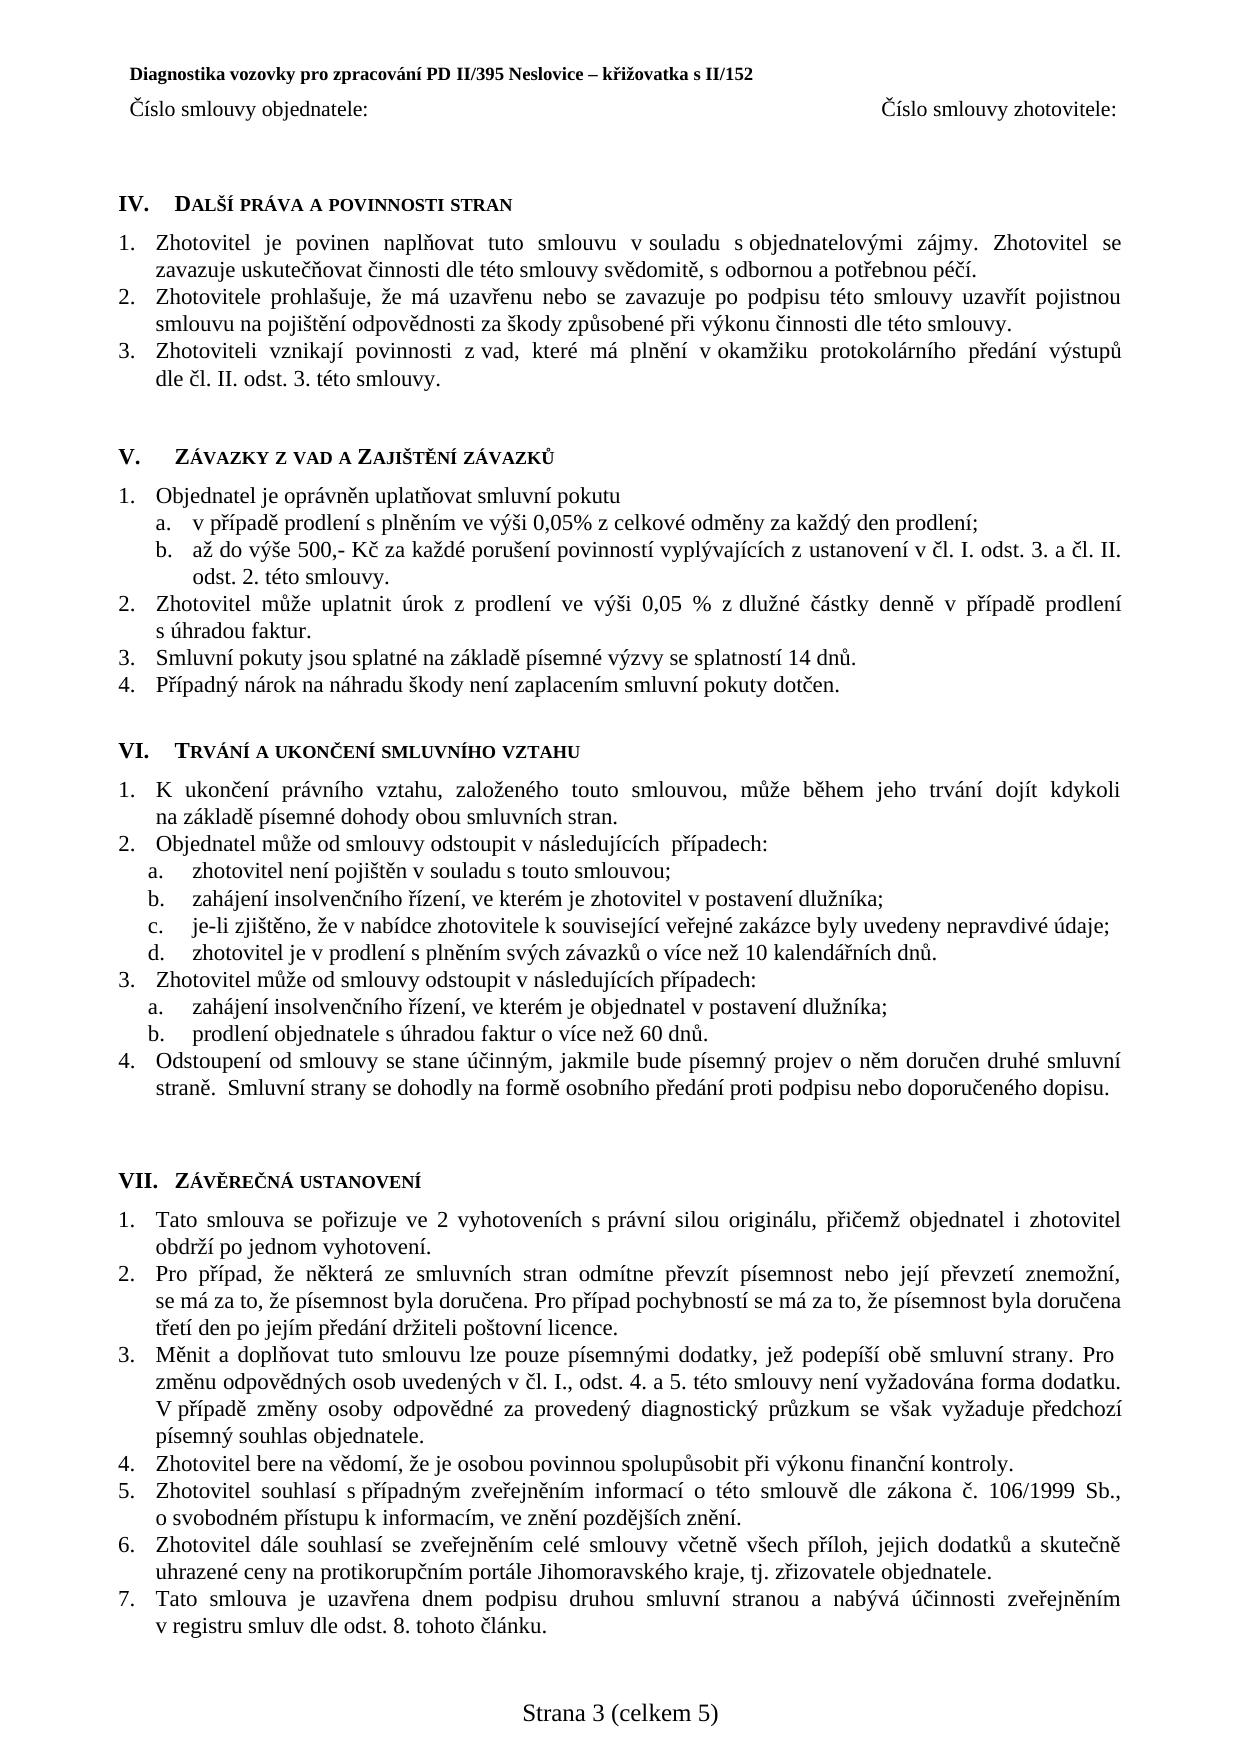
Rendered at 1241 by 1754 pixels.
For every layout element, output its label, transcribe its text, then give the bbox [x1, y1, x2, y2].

list Zhotovitel může uplatnit úrok z prodlení ve výši 0,05 % z dlužné částky denně v případě prodlení s úhradou faktur. [118, 590, 1122, 644]
list Závěrečná ustanovení [118, 1167, 1122, 1193]
list Zhotovitele prohlašuje, že má uzavřenu nebo se zavazuje po podpisu této smlouvy uzavřít pojistnou smlouvu na pojištění odpovědnosti za škody způsobené při výkonu činnosti dle této smlouvy. [118, 283, 1122, 337]
list prodlení objednatele s úhradou faktur o více než 60 dnů. [148, 1020, 1122, 1047]
list K ukončení právního vztahu, založeného touto smlouvou, může během jeho trvání dojít kdykoli na základě písemné dohody obou smluvních stran. [118, 776, 1122, 830]
list Zhotovitel souhlasí s případným zveřejněním informací o této smlouvě dle zákona č. 106/1999 Sb., o svobodném přístupu k informacím, ve znění pozdějších znění. [118, 1476, 1122, 1531]
list Zhotovitel může od smlouvy odstoupit v následujících případech: [118, 966, 1122, 993]
list Smluvní pokuty jsou splatné na základě písemné výzvy se splatností 14 dnů. [118, 644, 1122, 671]
list Další práva a povinnosti stran [118, 190, 1122, 216]
list v případě prodlení s plněním ve výši 0,05% z celkové odměny za každý den prodlení; [155, 509, 1122, 536]
list Zhotovitel bere na vědomí, že je osobou povinnou spolupůsobit při výkonu finanční kontroly. [118, 1449, 1122, 1476]
list Zhotoviteli vznikají povinnosti z vad, které má plnění v okamžiku protokolárního předání výstupů dle čl. II. odst. 3. této smlouvy. [118, 337, 1122, 391]
list zahájení insolvenčního řízení, ve kterém je zhotovitel v postavení dlužníka; [148, 884, 1122, 911]
list zhotovitel není pojištěn v souladu s touto smlouvou; [148, 857, 1122, 884]
list až do výše 500,- Kč za každé porušení povinností vyplývajících z ustanovení v čl. I. odst. 3. a čl. II. odst. 2. této smlouvy. [155, 536, 1122, 590]
list zhotovitel je v prodlení s plněním svých závazků o více než 10 kalendářních dnů. [148, 938, 1122, 966]
list Trvání a ukončení smluvního vztahu [118, 737, 1122, 763]
list je-li zjištěno, že v nabídce zhotovitele k související veřejné zakázce byly uvedeny nepravdivé údaje; [148, 911, 1122, 938]
list Tato smlouva se pořizuje ve 2 vyhotoveních s právní silou originálu, přičemž objednatel i zhotovitel obdrží po jednom vyhotovení. [118, 1206, 1122, 1260]
list Zhotovitel je povinen naplňovat tuto smlouvu v souladu s objednatelovými zájmy. Zhotovitel se zavazuje uskutečňovat činnosti dle této smlouvy svědomitě, s odbornou a potřebnou péčí. [118, 229, 1122, 283]
list Tato smlouva je uzavřena dnem podpisu druhou smluvní stranou a nabývá účinnosti zveřejněním v registru smluv dle odst. 8. tohoto článku. [118, 1585, 1122, 1639]
list Objednatel může od smlouvy odstoupit v následujících případech: [118, 830, 1122, 857]
list Případný nárok na náhradu škody není zaplacením smluvní pokuty dotčen. [118, 671, 1122, 698]
list zahájení insolvenčního řízení, ve kterém je objednatel v postavení dlužníka; [148, 993, 1122, 1020]
list Pro případ, že některá ze smluvních stran odmítne převzít písemnost nebo její převzetí znemožní, se má za to, že písemnost byla doručena. Pro případ pochybností se má za to, že písemnost byla doručena třetí den po jejím předání držiteli poštovní licence. [118, 1260, 1122, 1341]
list Měnit a doplňovat tuto smlouvu lze pouze písemnými dodatky, jež podepíší obě smluvní strany. Pro změnu odpovědných osob uvedených v čl. I., odst. 4. a 5. této smlouvy není vyžadována forma dodatku. V případě změny osoby odpovědné za provedený diagnostický průzkum se však vyžaduje předchozí písemný souhlas objednatele. [118, 1341, 1122, 1449]
list Zhotovitel dále souhlasí se zveřejněním celé smlouvy včetně všech příloh, jejich dodatků a skutečně uhrazené ceny na protikorupčním portále Jihomoravského kraje, tj. zřizovatele objednatele. [118, 1531, 1122, 1585]
list Závazky z vad a Zajištění závazků [118, 443, 1122, 469]
list Odstoupení od smlouvy se stane účinným, jakmile bude písemný projev o něm doručen druhé smluvní straně. Smluvní strany se dohodly na formě osobního předání proti podpisu nebo doporučeného dopisu. [118, 1047, 1122, 1101]
list Objednatel je oprávněn uplatňovat smluvní pokutu [118, 482, 1122, 509]
